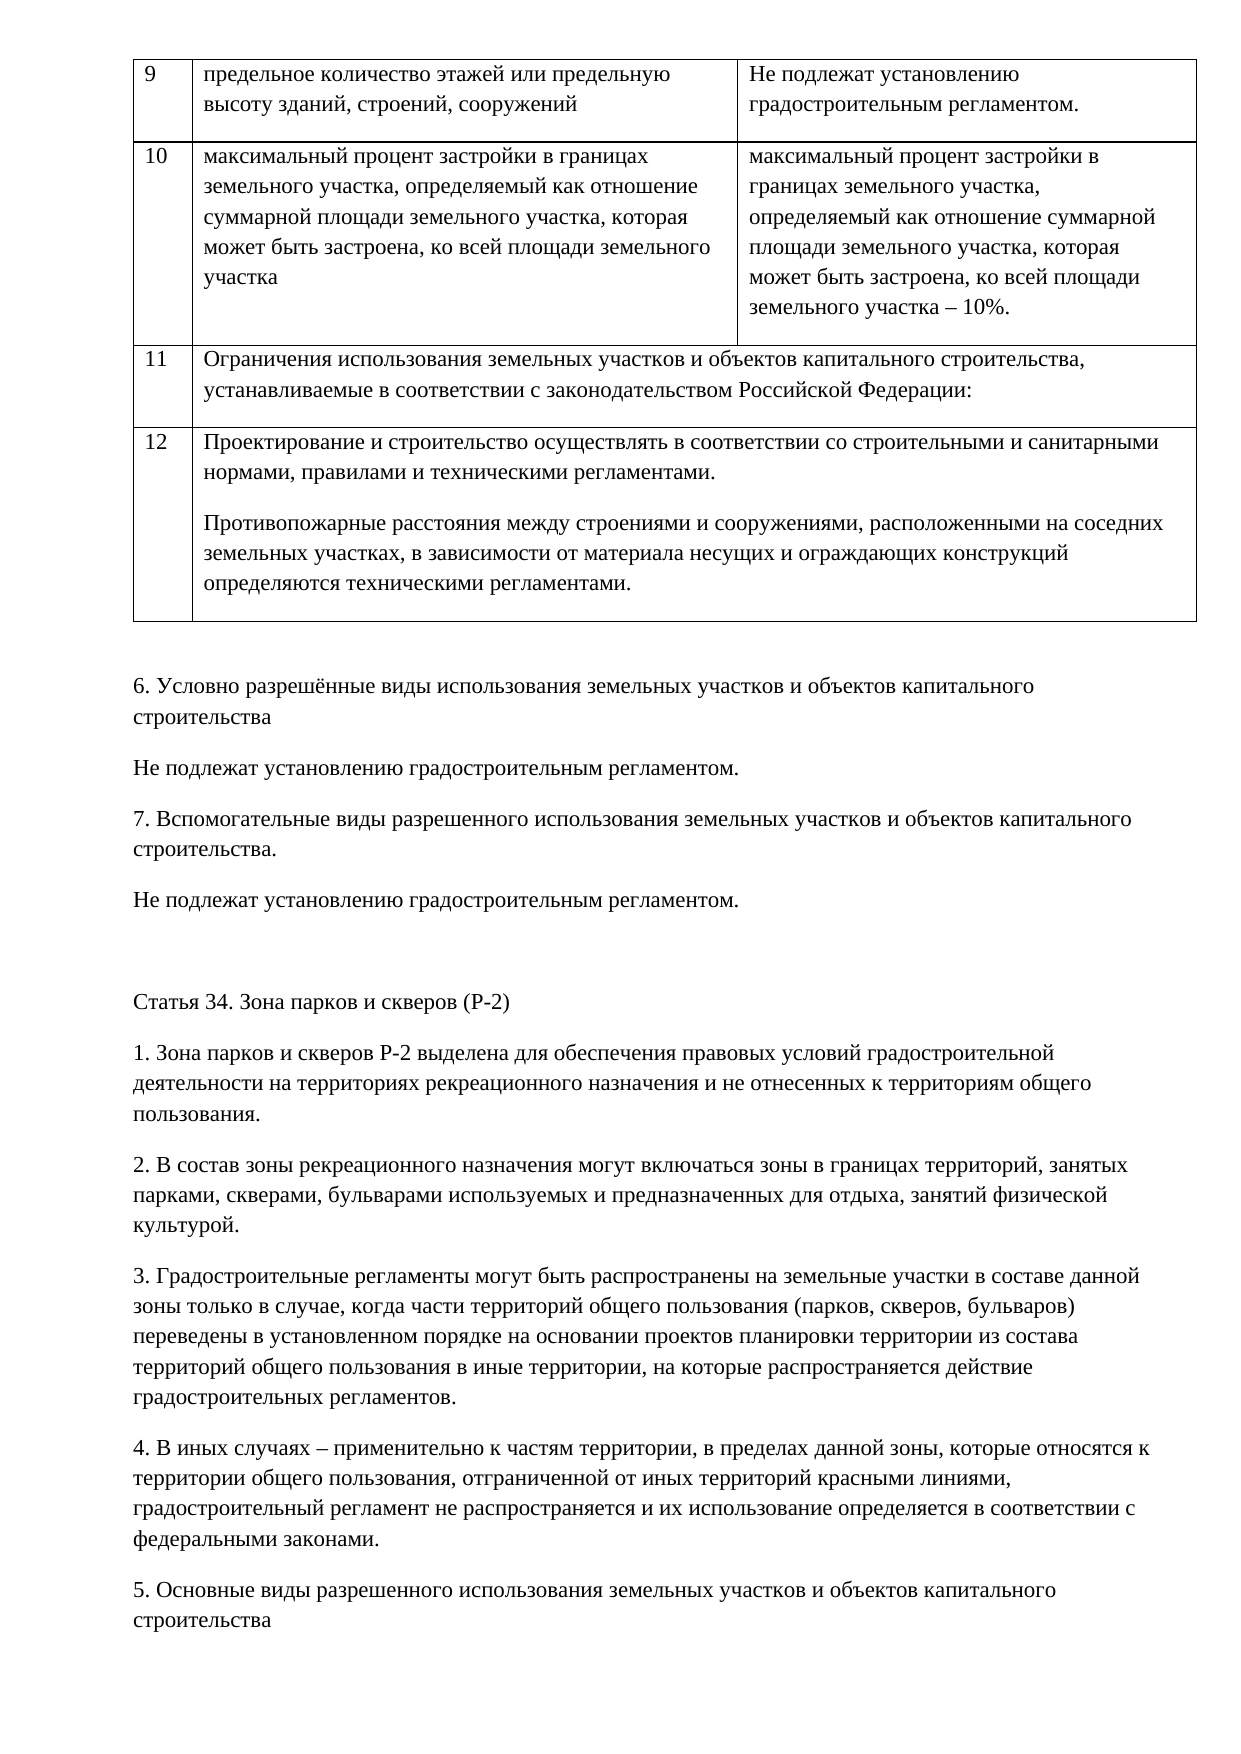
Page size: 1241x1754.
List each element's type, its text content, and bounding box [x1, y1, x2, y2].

table_cell максимальный процент застройки в границах земельного участка, определяемый как отношение суммарной площади земельного участка, которая может быть застроена, ко всей площади земельного участка [193, 143, 737, 344]
text 2. В состав зоны рекреационного назначения могут включаться зоны в границах территорий, занятых парками, скверами, бульварами используемых и предназначенных для отдыха, занятий физической культурой. [133, 1151, 1152, 1237]
table_cell 11 [134, 346, 192, 427]
table_cell предельное количество этажей или предельную высоту зданий, строений, сооружений [193, 60, 737, 141]
table_cell 12 [134, 428, 192, 621]
text 6. Условно разрешённые виды использования земельных участков и объектов капитального строительства [133, 673, 1152, 729]
text 7. Вспомогательные виды разрешенного использования земельных участков и объектов капитального строительства. [133, 805, 1152, 861]
table_cell Не подлежат установлению градостроительным регламентом. [738, 60, 1196, 141]
text Не подлежат установлению градостроительным регламентом. [133, 886, 1152, 912]
table_cell Проектирование и строительство осуществлять в соответствии со строительными и санитарными нормами, правилами и техническими регламентами. Противопожарные расстояния между строениями и сооружениями, расположенными на соседних земельных участках, в зависимости от материала несущих и ограждающих конструкций определяются техническими регламентами. [193, 428, 1196, 621]
text Не подлежат установлению градостроительным регламентом. [133, 754, 1152, 780]
text Статья 34. Зона парков и скверов (Р-2) [133, 988, 1152, 1014]
table_cell максимальный процент застройки в границах земельного участка, определяемый как отношение суммарной площади земельного участка, которая может быть застроена, ко всей площади земельного участка – 10%. [738, 143, 1196, 344]
table_cell 10 [134, 143, 192, 344]
text 4. В иных случаях – применительно к частям территории, в пределах данной зоны, которые относятся к территории общего пользования, отграниченной от иных территорий красными линиями, градостроительный регламент не распространяется и их использование определяется в соответствии с федеральными законами. [133, 1434, 1152, 1551]
text 1. Зона парков и скверов Р-2 выделена для обеспечения правовых условий градостроительной деятельности на территориях рекреационного назначения и не отнесенных к территориям общего пользования. [133, 1039, 1152, 1126]
text 3. Градостроительные регламенты могут быть распространены на земельные участки в составе данной зоны только в случае, когда части территорий общего пользования (парков, скверов, бульваров) переведены в установленном порядке на основании проектов планировки территории из состава территорий общего пользования в иные территории, на которые распространяется действие градостроительных регламентов. [133, 1262, 1152, 1409]
table_cell Ограничения использования земельных участков и объектов капитального строительства, устанавливаемые в соответствии с законодательством Российской Федерации: [193, 346, 1196, 427]
table_cell 9 [134, 60, 192, 141]
text 5. Основные виды разрешенного использования земельных участков и объектов капитального строительства [133, 1576, 1152, 1632]
